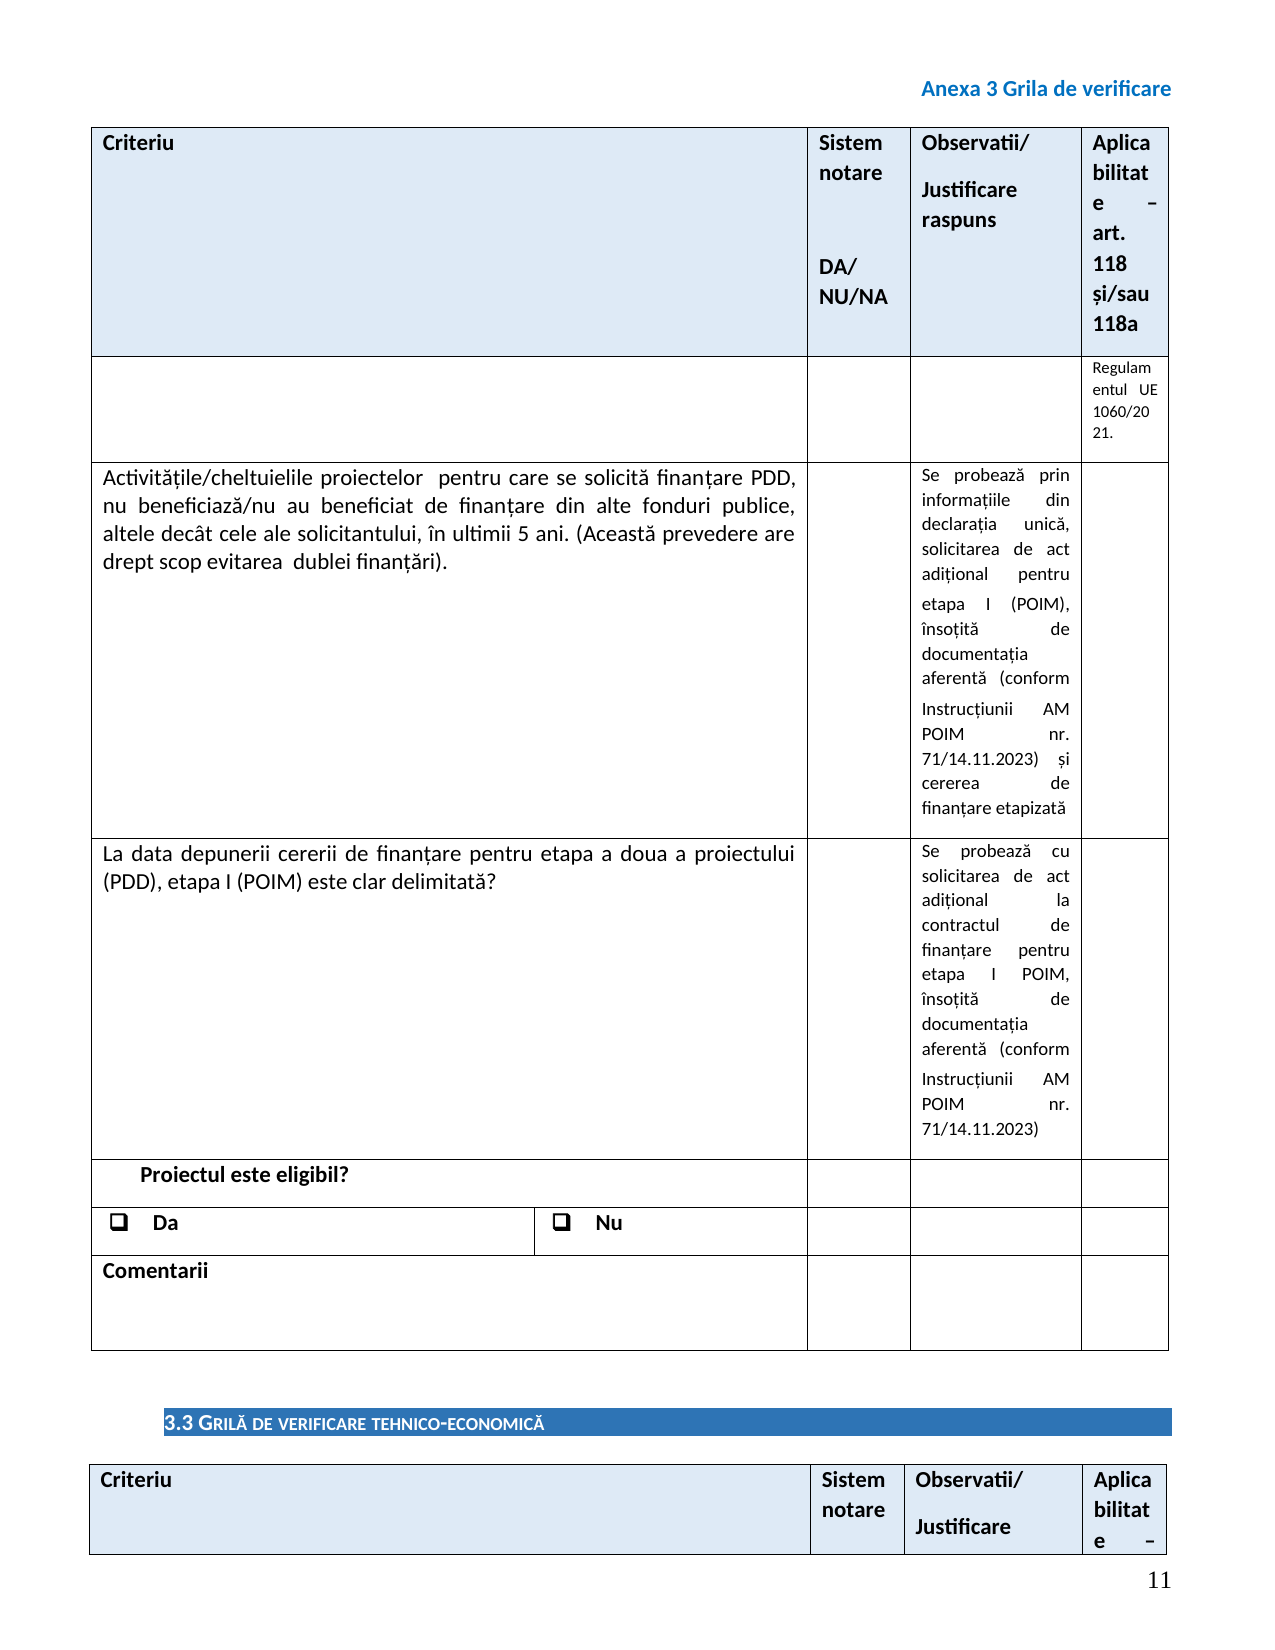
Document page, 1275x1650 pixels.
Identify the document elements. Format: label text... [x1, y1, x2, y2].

table_cell Se probează cu solicitarea de act adițional la contractul de finanțare pentru etapa I POIM, însoțită de documentația aferentă (conform Instrucțiunii AM POIM nr. 71/14.11.2023) [911, 839, 1081, 1159]
table_header Sistem notare DA/NU/NA [808, 128, 910, 356]
table_cell [1082, 839, 1168, 1159]
table_cell La data depunerii cererii de finanțare pentru etapa a doua a proiectului (PDD), etapa I (POIM) este clar delimitată? [92, 839, 807, 1159]
table_cell [1082, 1160, 1168, 1207]
table_cell [1082, 1256, 1168, 1350]
table_header Observatii/ Justificare raspuns [911, 128, 1081, 356]
table_cell [808, 357, 910, 462]
table_cell [911, 1256, 1081, 1350]
table_header Criteriu [92, 128, 807, 356]
subtitle 3.3 Grilă de verificare tehnico-economică [164, 1408, 1172, 1436]
table_cell Se probează prin informațiile din declarația unică, solicitarea de act adițional pentru etapa I (POIM), însoțită de documentația aferentă (conform Instrucțiunii AM POIM nr. 71/14.11.2023) și cererea de finanțare etapizată [911, 463, 1081, 838]
table_cell Activitățile/cheltuielile proiectelor pentru care se solicită finanţare PDD, nu beneficiază/nu au beneficiat de finanţare din alte fonduri publice, altele decât cele ale solicitantului, în ultimii 5 ani. (Această prevedere are drept scop evitarea dublei finanțări). [92, 463, 807, 838]
table_header Aplicabilitate – art. 118 și/sau 118a [1082, 128, 1168, 356]
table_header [1083, 1465, 1166, 1554]
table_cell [1082, 357, 1168, 462]
table_header Sistem notare DA/NU [811, 1465, 904, 1554]
table_cell [911, 1160, 1081, 1207]
table_cell [1082, 463, 1168, 838]
table_cell Comentarii [92, 1256, 807, 1350]
table_cell [911, 1208, 1081, 1255]
table_cell [808, 463, 910, 838]
table_header Criteriu [90, 1465, 810, 1554]
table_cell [92, 357, 807, 462]
table_cell [1082, 1208, 1168, 1255]
table_cell [808, 839, 910, 1159]
table_cell Da [92, 1208, 534, 1255]
table_cell Nu [535, 1208, 807, 1255]
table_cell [911, 357, 1081, 462]
table_cell Proiectul este eligibil? [92, 1160, 807, 1207]
table_cell [808, 1256, 910, 1350]
table_cell [808, 1160, 910, 1207]
table_cell [808, 1208, 910, 1255]
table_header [905, 1465, 1082, 1554]
